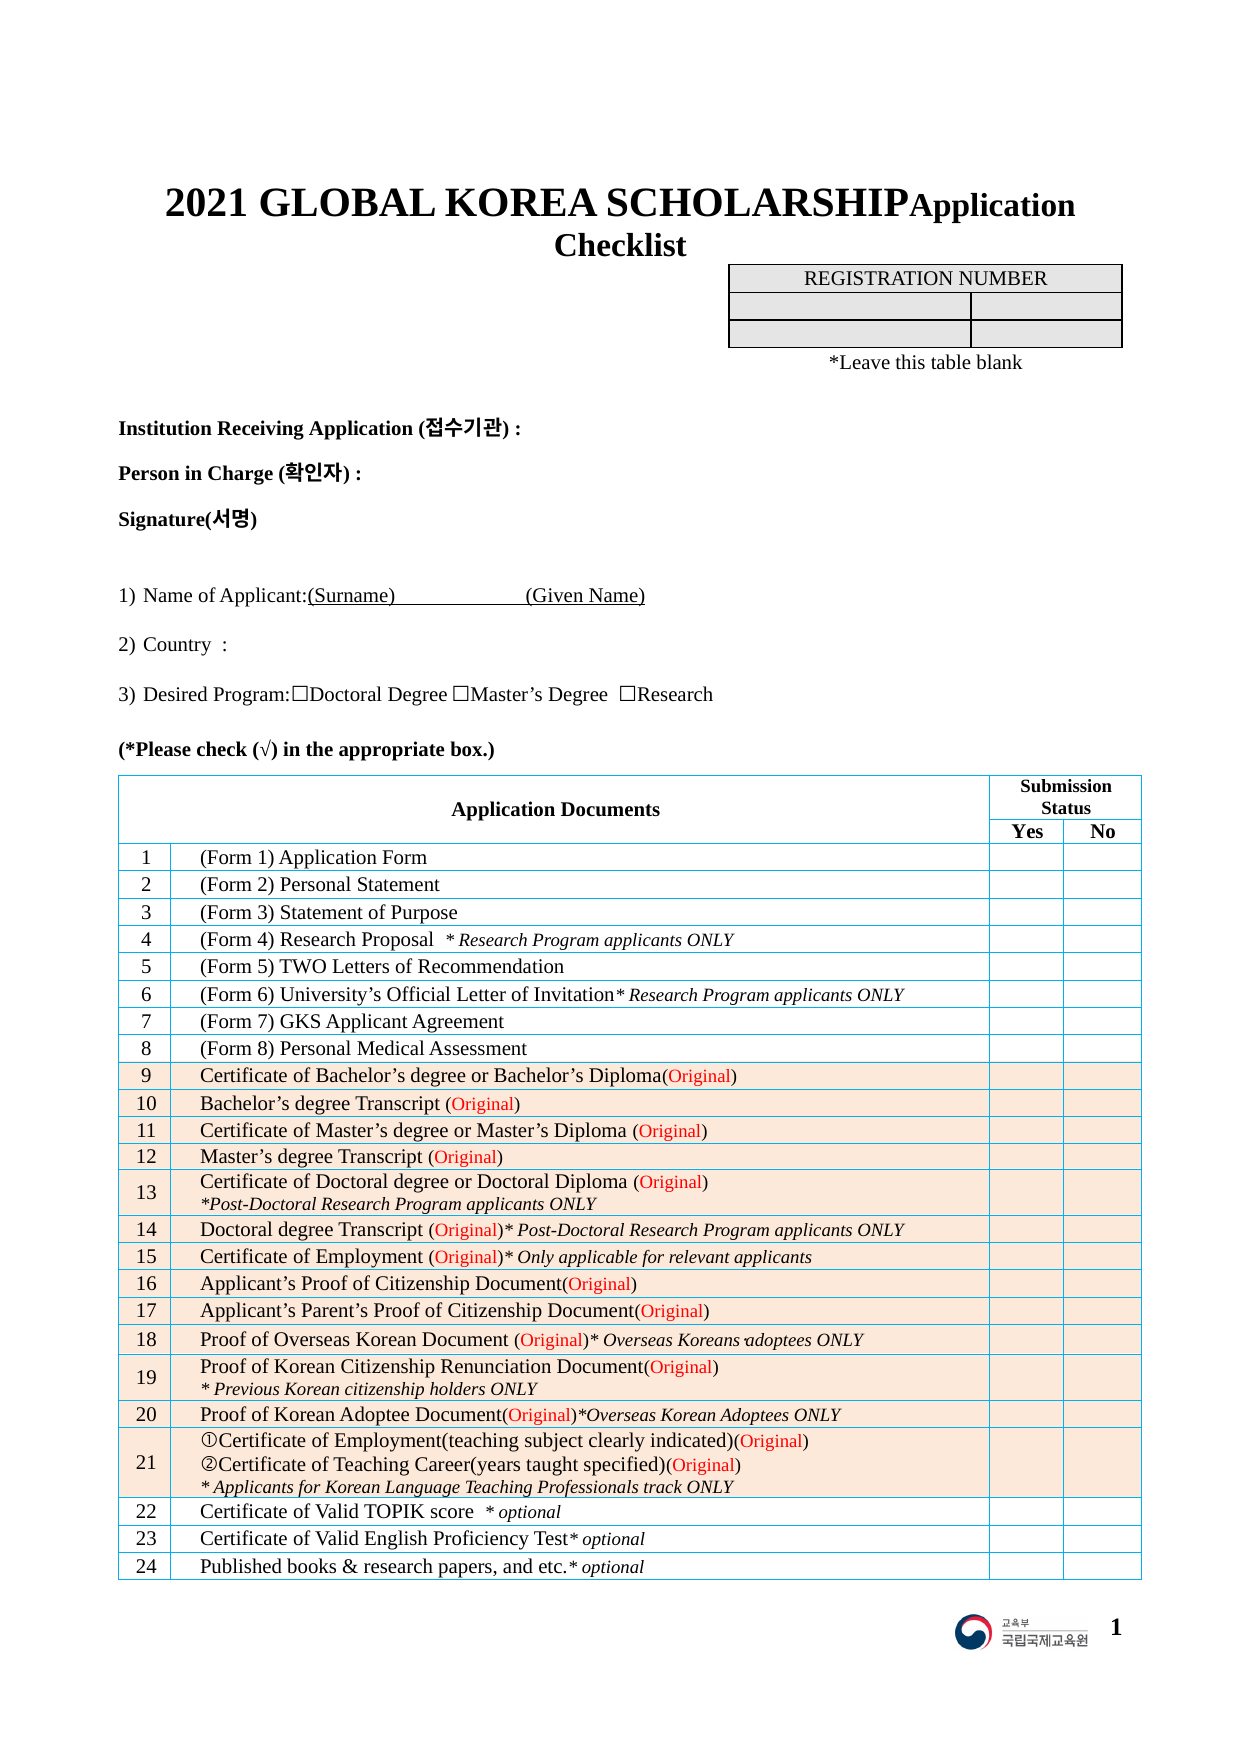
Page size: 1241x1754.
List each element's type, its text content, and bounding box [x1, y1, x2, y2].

table_cell 22 [119, 1498, 170, 1524]
table_cell [990, 1216, 1063, 1242]
table_cell [1064, 1428, 1141, 1497]
table_cell [1064, 1216, 1141, 1242]
table_cell (Form 2) Personal Statement [171, 871, 989, 898]
table_cell Published books & research papers, and etc.* optional [171, 1553, 989, 1579]
table_header Application Documents [119, 776, 989, 843]
table_cell [1064, 1035, 1141, 1061]
table_cell [990, 1035, 1063, 1061]
table_cell Certificate of Doctoral degree or Doctoral Diploma (Original) *Post-Doctoral Research Program applicants ONLY [171, 1170, 989, 1214]
table_cell Applicant’s Parent’s Proof of Citizenship Document(Original) [171, 1298, 989, 1324]
table_cell 12 [119, 1144, 170, 1168]
table_cell 11 [119, 1117, 170, 1143]
table_cell [1064, 1298, 1141, 1324]
table_cell [990, 1401, 1063, 1427]
table_cell [990, 1090, 1063, 1116]
table_cell (Form 1) Application Form [171, 844, 989, 870]
table_cell [990, 1355, 1063, 1400]
table_cell 2 [119, 871, 170, 898]
table_cell [1064, 981, 1141, 1007]
table_cell 13 [119, 1170, 170, 1214]
table_cell 19 [119, 1355, 170, 1400]
table_cell [1064, 1063, 1141, 1089]
table_cell [990, 871, 1063, 898]
table_cell [730, 321, 970, 347]
table_cell [1064, 1498, 1141, 1524]
table_cell (Form 7) GKS Applicant Agreement [171, 1008, 989, 1034]
text 2021 GLOBAL KOREA SCHOLARSHIPApplication Checklist [118, 177, 1122, 263]
table_cell [990, 844, 1063, 870]
table_cell 10 [119, 1090, 170, 1116]
table_cell Proof of Korean Adoptee Document(Original)*Overseas Korean Adoptees ONLY [171, 1401, 989, 1427]
table_cell [972, 321, 1121, 347]
table_cell 15 [119, 1243, 170, 1269]
table_cell [1064, 1170, 1141, 1214]
table_cell [990, 1117, 1063, 1143]
table_cell Bachelor’s degree Transcript (Original) [171, 1090, 989, 1116]
table_cell 5 [119, 953, 170, 979]
table_cell *Leave this table blank [729, 348, 1122, 375]
table_cell [990, 1498, 1063, 1524]
table_cell 9 [119, 1063, 170, 1089]
text Signature(서명) [118, 502, 1122, 532]
table_cell 1 [119, 844, 170, 870]
table_cell 17 [119, 1298, 170, 1324]
table_cell Certificate of Valid English Proficiency Test* optional [171, 1526, 989, 1552]
table_cell Yes [990, 820, 1063, 843]
table_cell [1064, 1117, 1141, 1143]
table_cell [990, 926, 1063, 952]
table_cell (Form 8) Personal Medical Assessment [171, 1035, 989, 1061]
table_header Submission Status [990, 776, 1141, 818]
table_cell (Form 3) Statement of Purpose [171, 899, 989, 925]
table_cell [990, 1063, 1063, 1089]
table_cell [1064, 926, 1141, 952]
table_cell 8 [119, 1035, 170, 1061]
table_cell [990, 1298, 1063, 1324]
table_cell [1064, 844, 1141, 870]
table_header REGISTRATION NUMBER [730, 265, 1121, 292]
table_cell [990, 899, 1063, 925]
table_cell [1064, 1355, 1141, 1400]
table_cell 3 [119, 899, 170, 925]
table_cell [990, 953, 1063, 979]
table_cell [990, 1325, 1063, 1353]
table_cell [1064, 899, 1141, 925]
table_cell 21 [119, 1428, 170, 1497]
table_cell Certificate of Bachelor’s degree or Bachelor’s Diploma(Original) [171, 1063, 989, 1089]
table_cell Certificate of Valid TOPIK score * optional [171, 1498, 989, 1524]
table_cell [1064, 1526, 1141, 1552]
table_cell [990, 1170, 1063, 1214]
table_cell 4 [119, 926, 170, 952]
table_cell Certificate of Employment (Original)* Only applicable for relevant applicants [171, 1243, 989, 1269]
text Institution Receiving Application (접수기관) : [118, 411, 1122, 442]
table_cell [990, 1526, 1063, 1552]
table_cell [1064, 1144, 1141, 1168]
table_cell [1064, 1401, 1141, 1427]
list Name of Applicant:(Surname) (Given Name) [118, 583, 1122, 607]
table_cell [1064, 1325, 1141, 1353]
table_cell [990, 1243, 1063, 1269]
text Person in Charge (확인자) : [118, 457, 1122, 487]
table_cell 20 [119, 1401, 170, 1427]
table_cell [1064, 871, 1141, 898]
table_cell [730, 293, 970, 319]
table_cell (Form 5) TWO Letters of Recommendation [171, 953, 989, 979]
table_cell [990, 1428, 1063, 1497]
table_cell [990, 981, 1063, 1007]
table_cell Certificate of Employment(teaching subject clearly indicated)(Original) Certificate of Teaching Career(years taught specified)(Original) * Applicants for Korean Language Teaching Professionals track ONLY [171, 1428, 989, 1497]
picture [951, 1610, 1091, 1651]
table_cell Applicant’s Proof of Citizenship Document(Original) [171, 1270, 989, 1296]
table_cell 23 [119, 1526, 170, 1552]
table_cell [990, 1270, 1063, 1296]
table_cell [972, 293, 1121, 319]
table_cell Doctoral degree Transcript (Original)* Post-Doctoral Research Program applicants ONLY [171, 1216, 989, 1242]
table_cell [1064, 1270, 1141, 1296]
list Country : [118, 631, 1122, 656]
table_cell Master’s degree Transcript (Original) [171, 1144, 989, 1168]
table_cell (Form 4) Research Proposal * Research Program applicants ONLY [171, 926, 989, 952]
table_cell No [1064, 820, 1141, 843]
table_cell 18 [119, 1325, 170, 1353]
table_cell 24 [119, 1553, 170, 1579]
table_cell [1064, 1090, 1141, 1116]
table_cell Proof of Overseas Korean Document (Original)* Overseas Koreansadoptees ONLY [171, 1325, 989, 1353]
table_cell [1064, 1553, 1141, 1579]
table_cell [990, 1144, 1063, 1168]
table_cell Certificate of Master’s degree or Master’s Diploma (Original) [171, 1117, 989, 1143]
list Desired Program:Doctoral Degree Master’s Degree Research [118, 679, 1122, 708]
table_cell [1064, 1008, 1141, 1034]
text (*Please check (√) in the appropriate box.) [118, 736, 1122, 761]
table_cell (Form 6) University’s Official Letter of Invitation* Research Program applicants ONLY [171, 981, 989, 1007]
table_cell [990, 1008, 1063, 1034]
table_cell Proof of Korean Citizenship Renunciation Document(Original) * Previous Korean citizenship holders ONLY [171, 1355, 989, 1400]
table_cell 16 [119, 1270, 170, 1296]
table_cell [990, 1553, 1063, 1579]
table_cell 14 [119, 1216, 170, 1242]
table_cell [1064, 953, 1141, 979]
table_cell [1064, 1243, 1141, 1269]
table_cell 7 [119, 1008, 170, 1034]
table_cell 6 [119, 981, 170, 1007]
